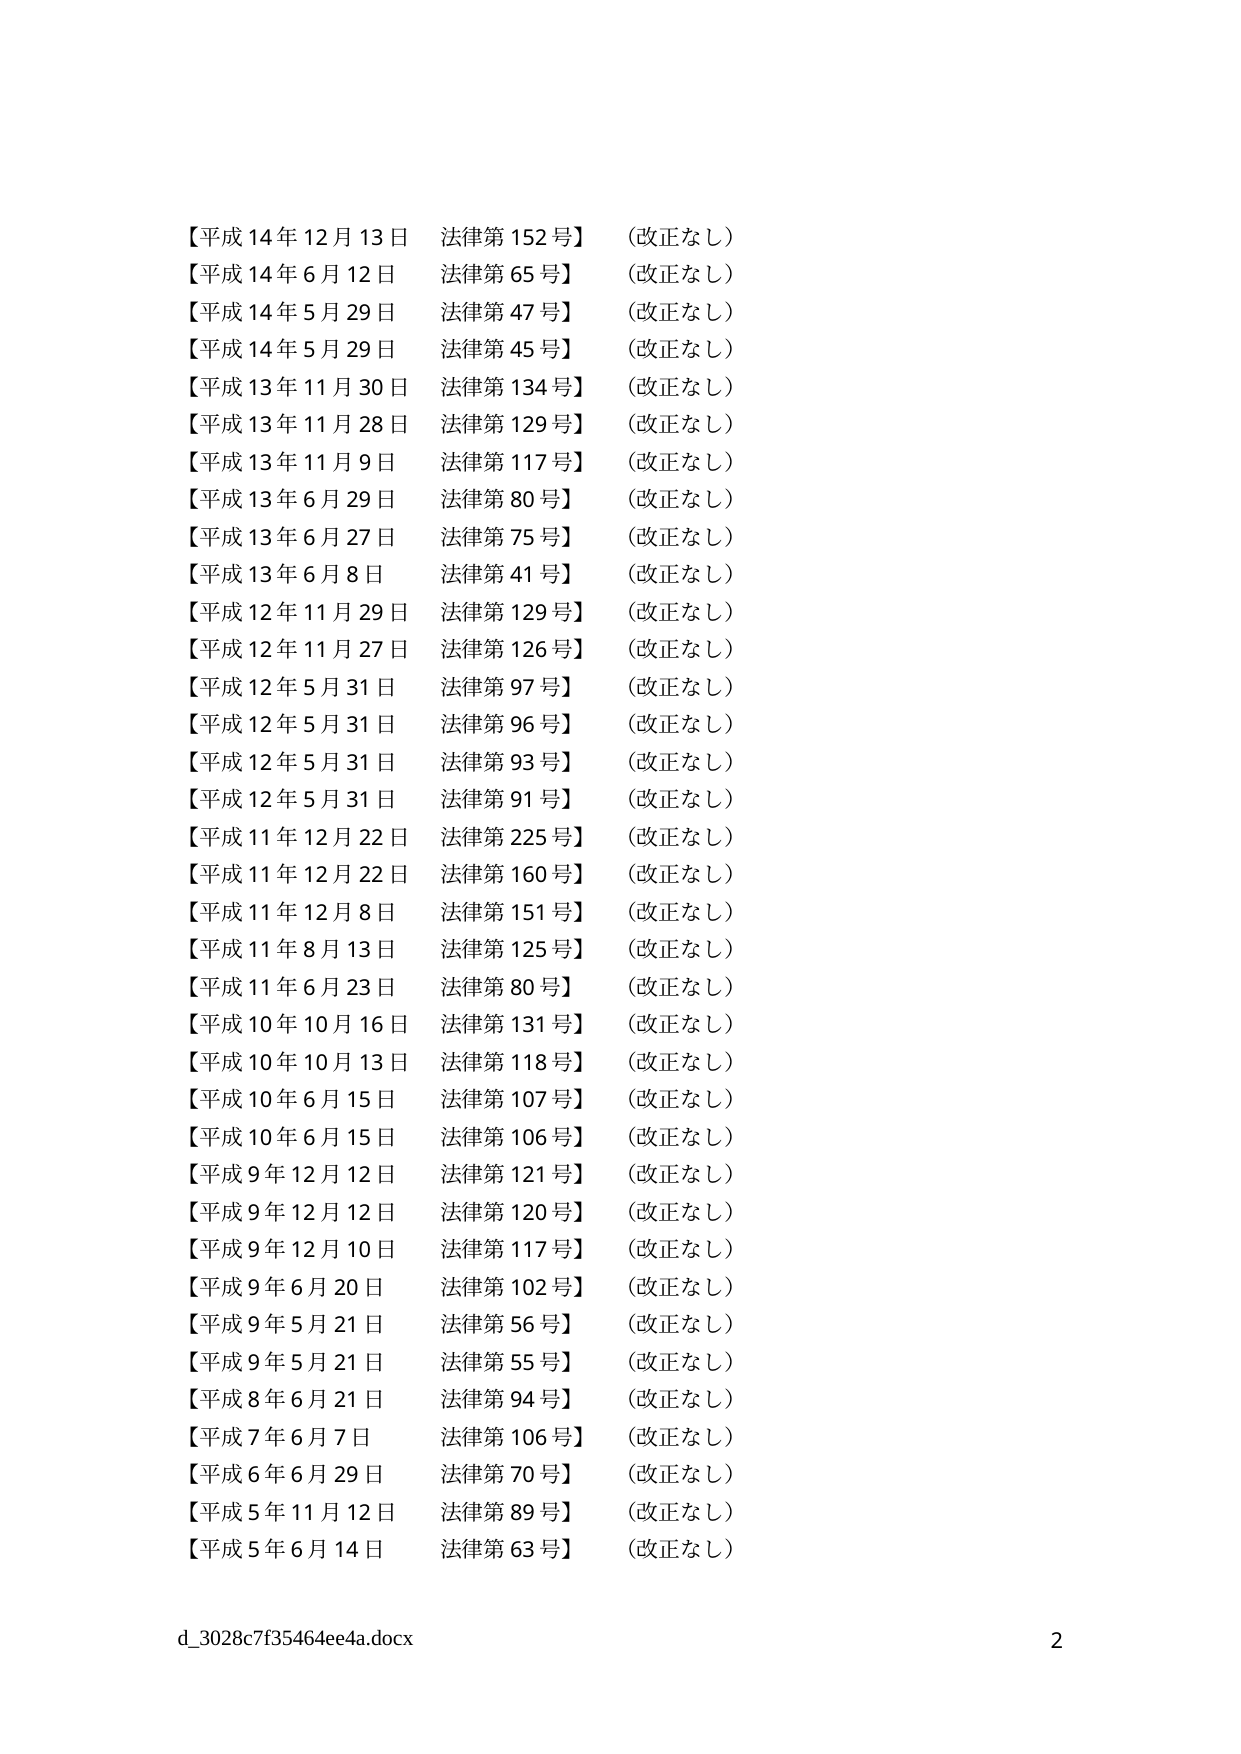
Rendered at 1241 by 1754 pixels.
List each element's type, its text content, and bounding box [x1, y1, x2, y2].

text 【平成11年8月13日 法律第125号】 （改正なし） [177, 929, 1063, 967]
text 【平成5年11月12日 法律第89号】 （改正なし） [177, 1492, 1063, 1529]
text 【平成13年11月30日 法律第134号】 （改正なし） [177, 367, 1063, 404]
text 【平成10年10月16日 法律第131号】 （改正なし） [177, 1004, 1063, 1042]
text 【平成9年12月12日 法律第121号】 （改正なし） [177, 1154, 1063, 1192]
text 【平成10年6月15日 法律第107号】 （改正なし） [177, 1079, 1063, 1117]
text 【平成9年12月10日 法律第117号】 （改正なし） [177, 1229, 1063, 1267]
text 【平成5年6月14日 法律第63号】 （改正なし） [177, 1529, 1063, 1567]
text 【平成9年5月21日 法律第55号】 （改正なし） [177, 1342, 1063, 1379]
text 【平成10年10月13日 法律第118号】 （改正なし） [177, 1042, 1063, 1079]
text 【平成9年5月21日 法律第56号】 （改正なし） [177, 1304, 1063, 1342]
text 【平成11年12月22日 法律第225号】 （改正なし） [177, 817, 1063, 854]
text 【平成13年11月9日 法律第117号】 （改正なし） [177, 442, 1063, 479]
text 【平成8年6月21日 法律第94号】 （改正なし） [177, 1379, 1063, 1417]
text 【平成10年6月15日 法律第106号】 （改正なし） [177, 1117, 1063, 1154]
text 【平成11年6月23日 法律第80号】 （改正なし） [177, 967, 1063, 1004]
text 【平成12年5月31日 法律第93号】 （改正なし） [177, 742, 1063, 779]
text 【平成11年12月8日 法律第151号】 （改正なし） [177, 892, 1063, 929]
text 【平成12年5月31日 法律第97号】 （改正なし） [177, 667, 1063, 704]
text 【平成13年6月8日 法律第41号】 （改正なし） [177, 554, 1063, 592]
text 【平成12年5月31日 法律第96号】 （改正なし） [177, 704, 1063, 742]
text 【平成14年5月29日 法律第47号】 （改正なし） [177, 292, 1063, 329]
text 【平成13年6月27日 法律第75号】 （改正なし） [177, 517, 1063, 554]
text 【平成12年11月27日 法律第126号】 （改正なし） [177, 629, 1063, 667]
text 【平成11年12月22日 法律第160号】 （改正なし） [177, 854, 1063, 892]
text 【平成13年11月28日 法律第129号】 （改正なし） [177, 404, 1063, 442]
text 【平成9年12月12日 法律第120号】 （改正なし） [177, 1192, 1063, 1229]
text 【平成14年12月13日 法律第152号】 （改正なし） [177, 217, 1063, 254]
text 【平成12年11月29日 法律第129号】 （改正なし） [177, 592, 1063, 629]
text 【平成14年5月29日 法律第45号】 （改正なし） [177, 329, 1063, 367]
text 【平成13年6月29日 法律第80号】 （改正なし） [177, 479, 1063, 517]
text 【平成7年6月7日 法律第106号】 （改正なし） [177, 1417, 1063, 1454]
text 【平成9年6月20日 法律第102号】 （改正なし） [177, 1267, 1063, 1304]
text 【平成14年6月12日 法律第65号】 （改正なし） [177, 254, 1063, 292]
text 【平成12年5月31日 法律第91号】 （改正なし） [177, 779, 1063, 817]
text 【平成6年6月29日 法律第70号】 （改正なし） [177, 1454, 1063, 1492]
